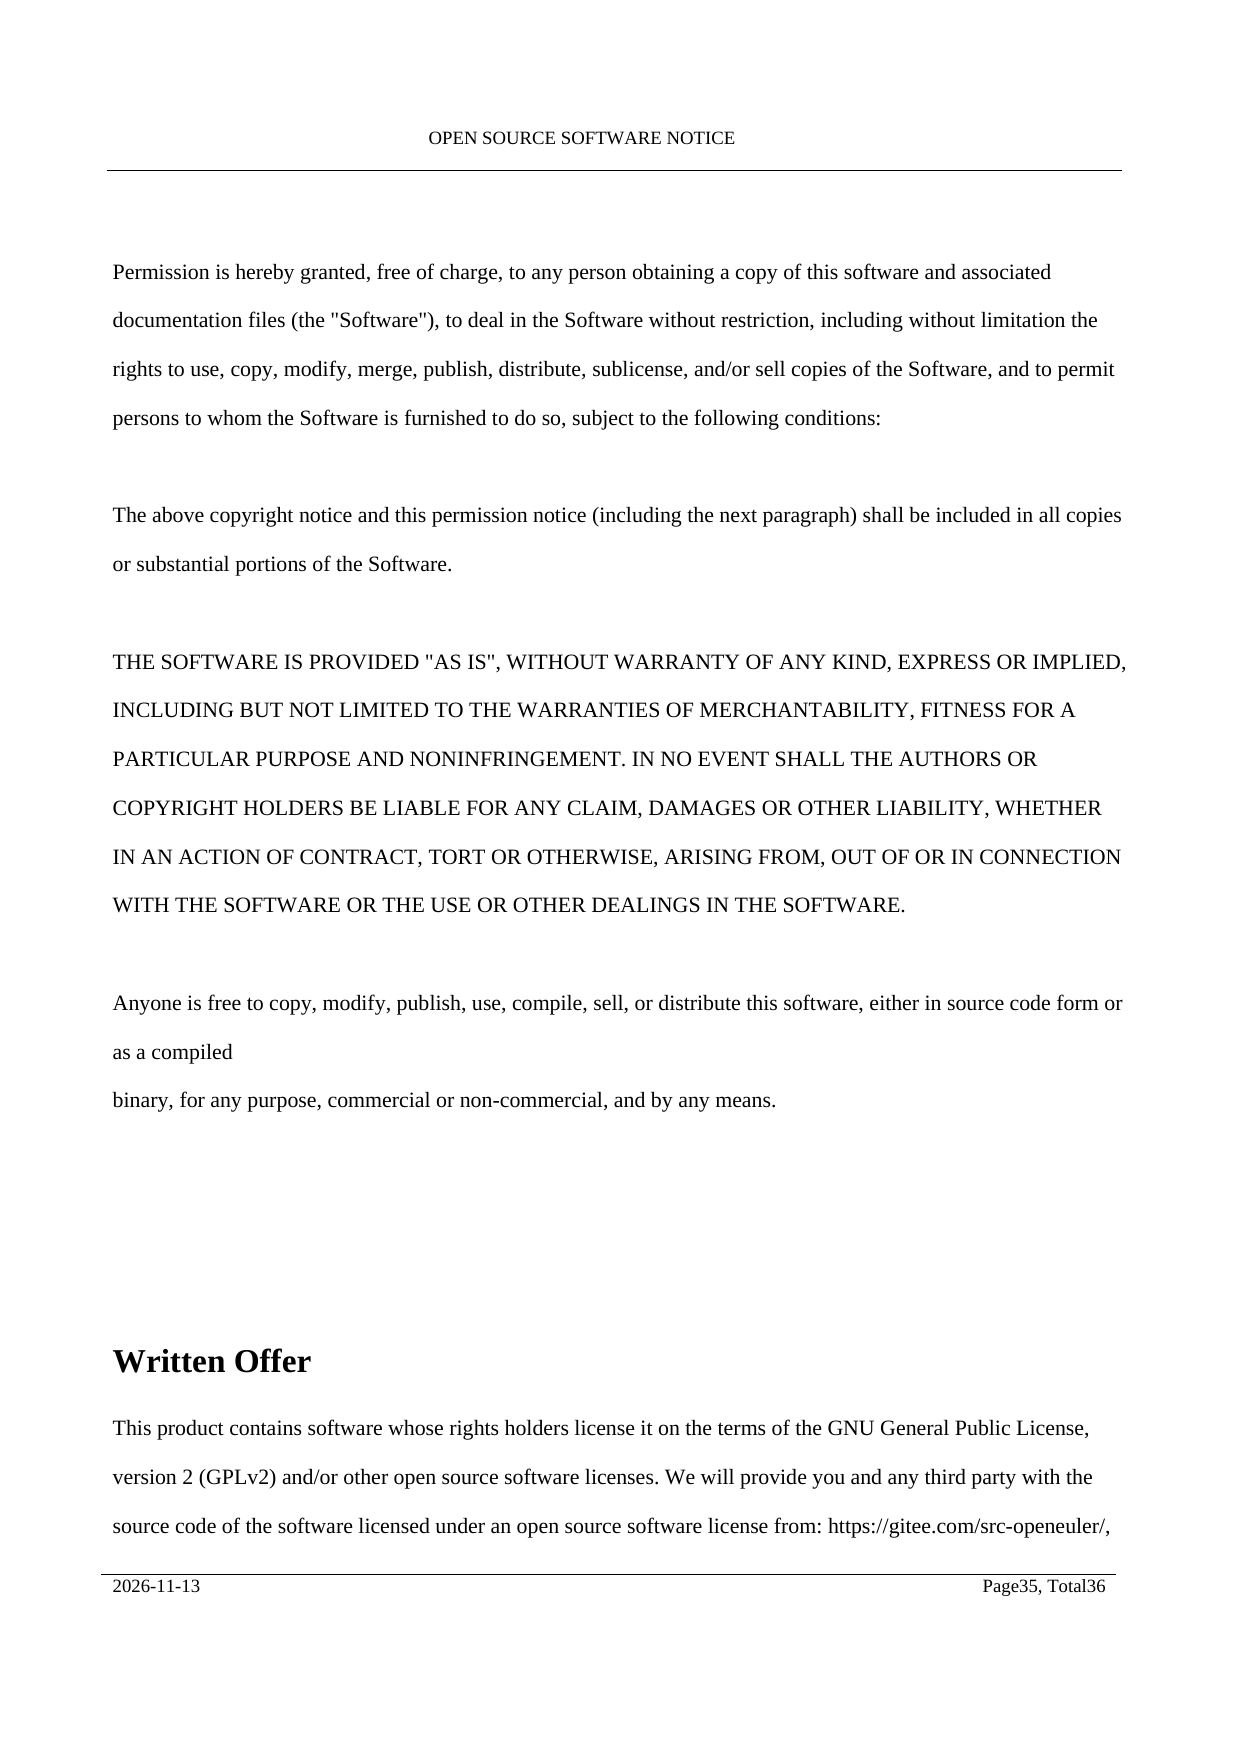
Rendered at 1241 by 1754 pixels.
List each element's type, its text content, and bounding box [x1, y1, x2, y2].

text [112, 1412, 1128, 1542]
text Written Offer [112, 1328, 1128, 1393]
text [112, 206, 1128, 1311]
